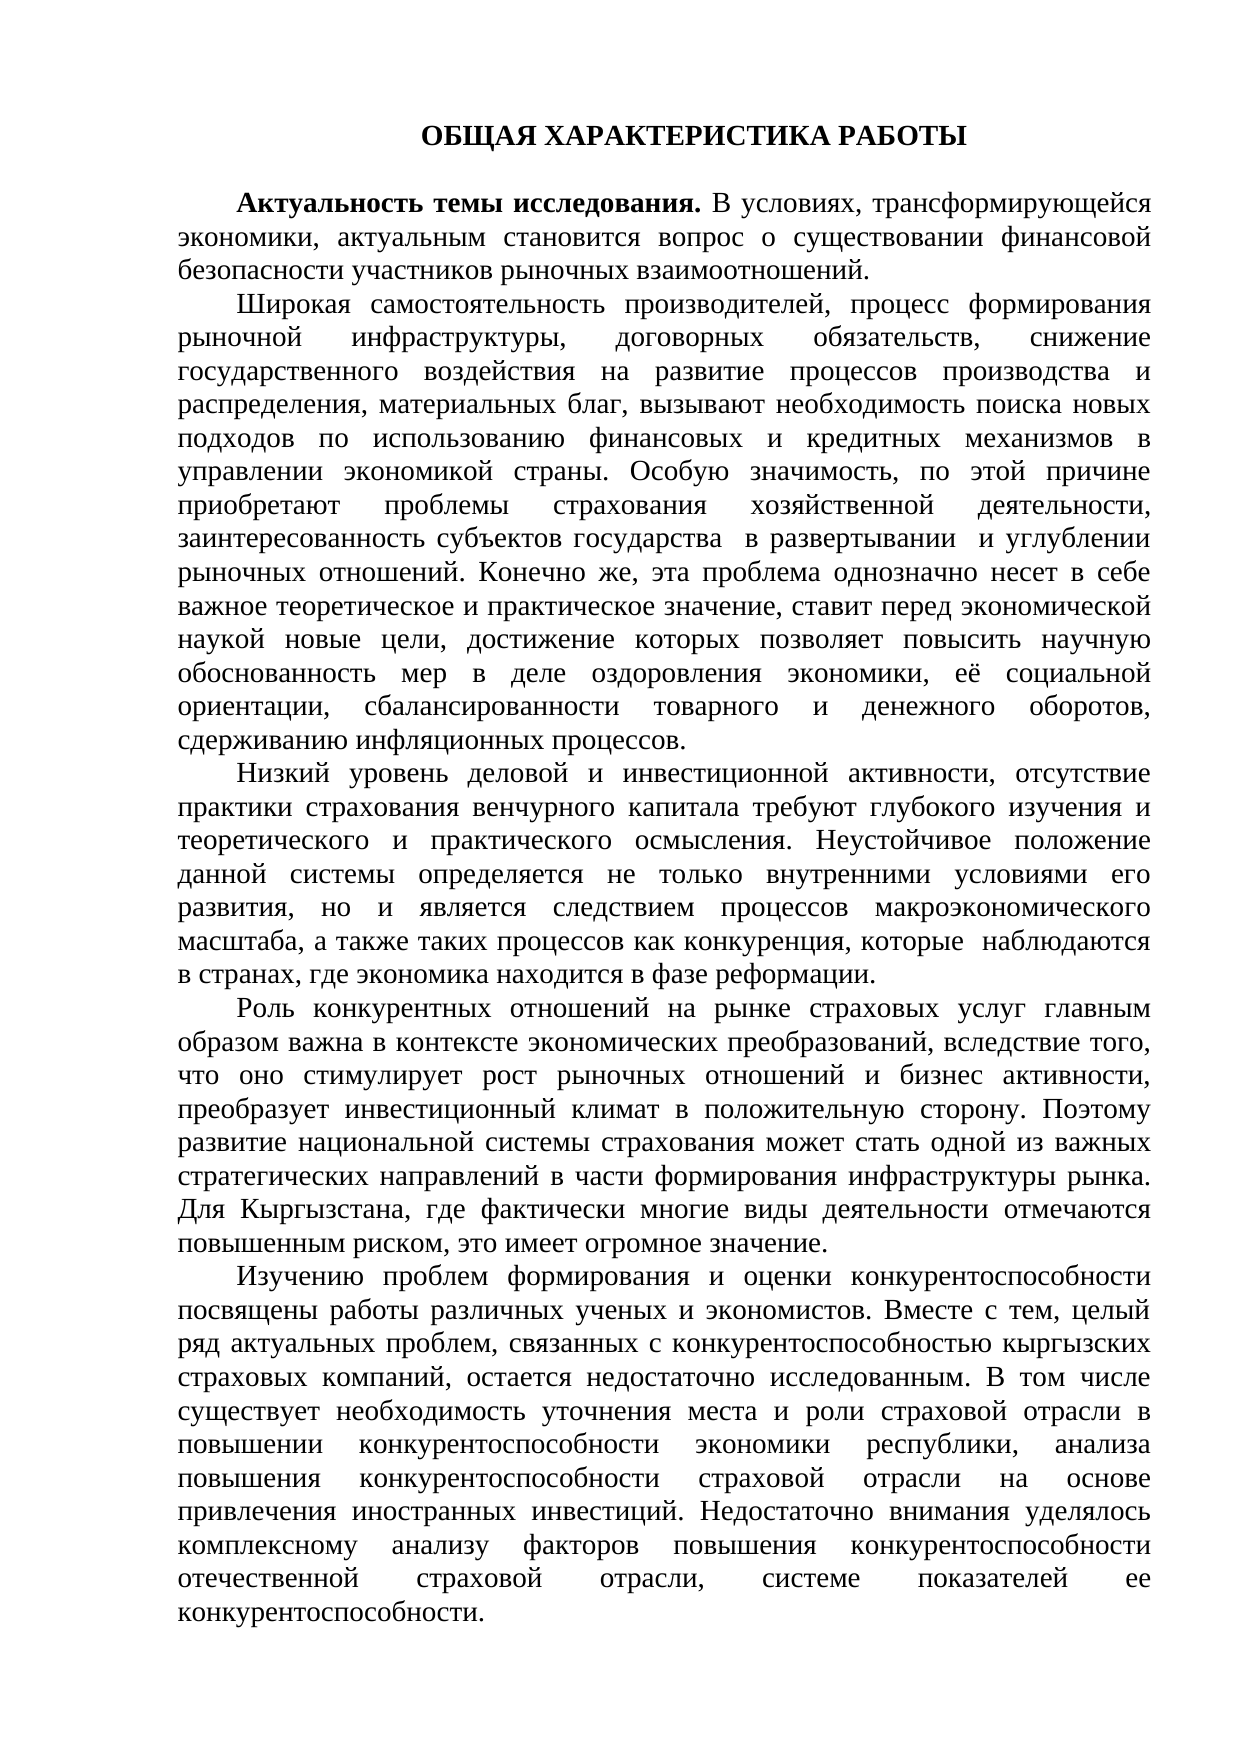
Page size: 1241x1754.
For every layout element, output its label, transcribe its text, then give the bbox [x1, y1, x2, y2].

text Изучению проблем формирования и оценки конкурентоспособности посвящены работы различных ученых и экономистов. Вместе с тем, целый ряд актуальных проблем, связанных с конкурентоспособностью кыргызских страховых компаний, остается недостаточно исследованным. В том числе существует необходимость уточнения места и роли страховой отрасли в повышении конкурентоспособности экономики республики, анализа повышения конкурентоспособности страховой отрасли на основе привлечения иностранных инвестиций. Недостаточно внимания уделялось комплексному анализу факторов повышения конкурентоспособности отечественной страховой отрасли, системе показателей ее конкурентоспособности. [177, 1258, 1152, 1627]
text Низкий уровень деловой и инвестиционной активности, отсутствие практики страхования венчурного капитала требуют глубокого изучения и теоретического и практического осмысления. Неустойчивое положение данной системы определяется не только внутренними условиями его развития, но и является следствием процессов макроэкономического масштаба, а также таких процессов как конкуренция, которые наблюдаются в странах, где экономика находится в фазе реформации. [177, 755, 1152, 990]
text Актуальность темы исследования. В условиях, трансформирующейся экономики, актуальным становится вопрос о существовании финансовой безопасности участников рыночных взаимоотношений. [177, 185, 1152, 286]
text Роль конкурентных отношений на рынке страховых услуг главным образом важна в контексте экономических преобразований, вследствие того, что оно стимулирует рост рыночных отношений и бизнес активности, преобразует инвестиционный климат в положительную сторону. Поэтому развитие национальной системы страхования может стать одной из важных стратегических направлений в части формирования инфраструктуры рынка. Для Кыргызстана, где фактически многие виды деятельности отмечаются повышенным риском, это имеет огромное значение. [177, 990, 1152, 1258]
text Широкая самостоятельность производителей, процесс формирования рыночной инфраструктуры, договорных обязательств, снижение государственного воздействия на развитие процессов производства и распределения, материальных благ, вызывают необходимость поиска новых подходов по использованию финансовых и кредитных механизмов в управлении экономикой страны. Особую значимость, по этой причине приобретают проблемы страхования хозяйственной деятельности, заинтересованность субъектов государства в развертывании и углублении рыночных отношений. Конечно же, эта проблема однозначно несет в себе важное теоретическое и практическое значение, ставит перед экономической наукой новые цели, достижение которых позволяет повысить научную обоснованность мер в деле оздоровления экономики, её социальной ориентации, сбалансированности товарного и денежного оборотов, сдерживанию инфляционных процессов. [177, 286, 1152, 755]
text ОБЩАЯ ХАРАКТЕРИСТИКА РАБОТЫ [177, 118, 1152, 152]
